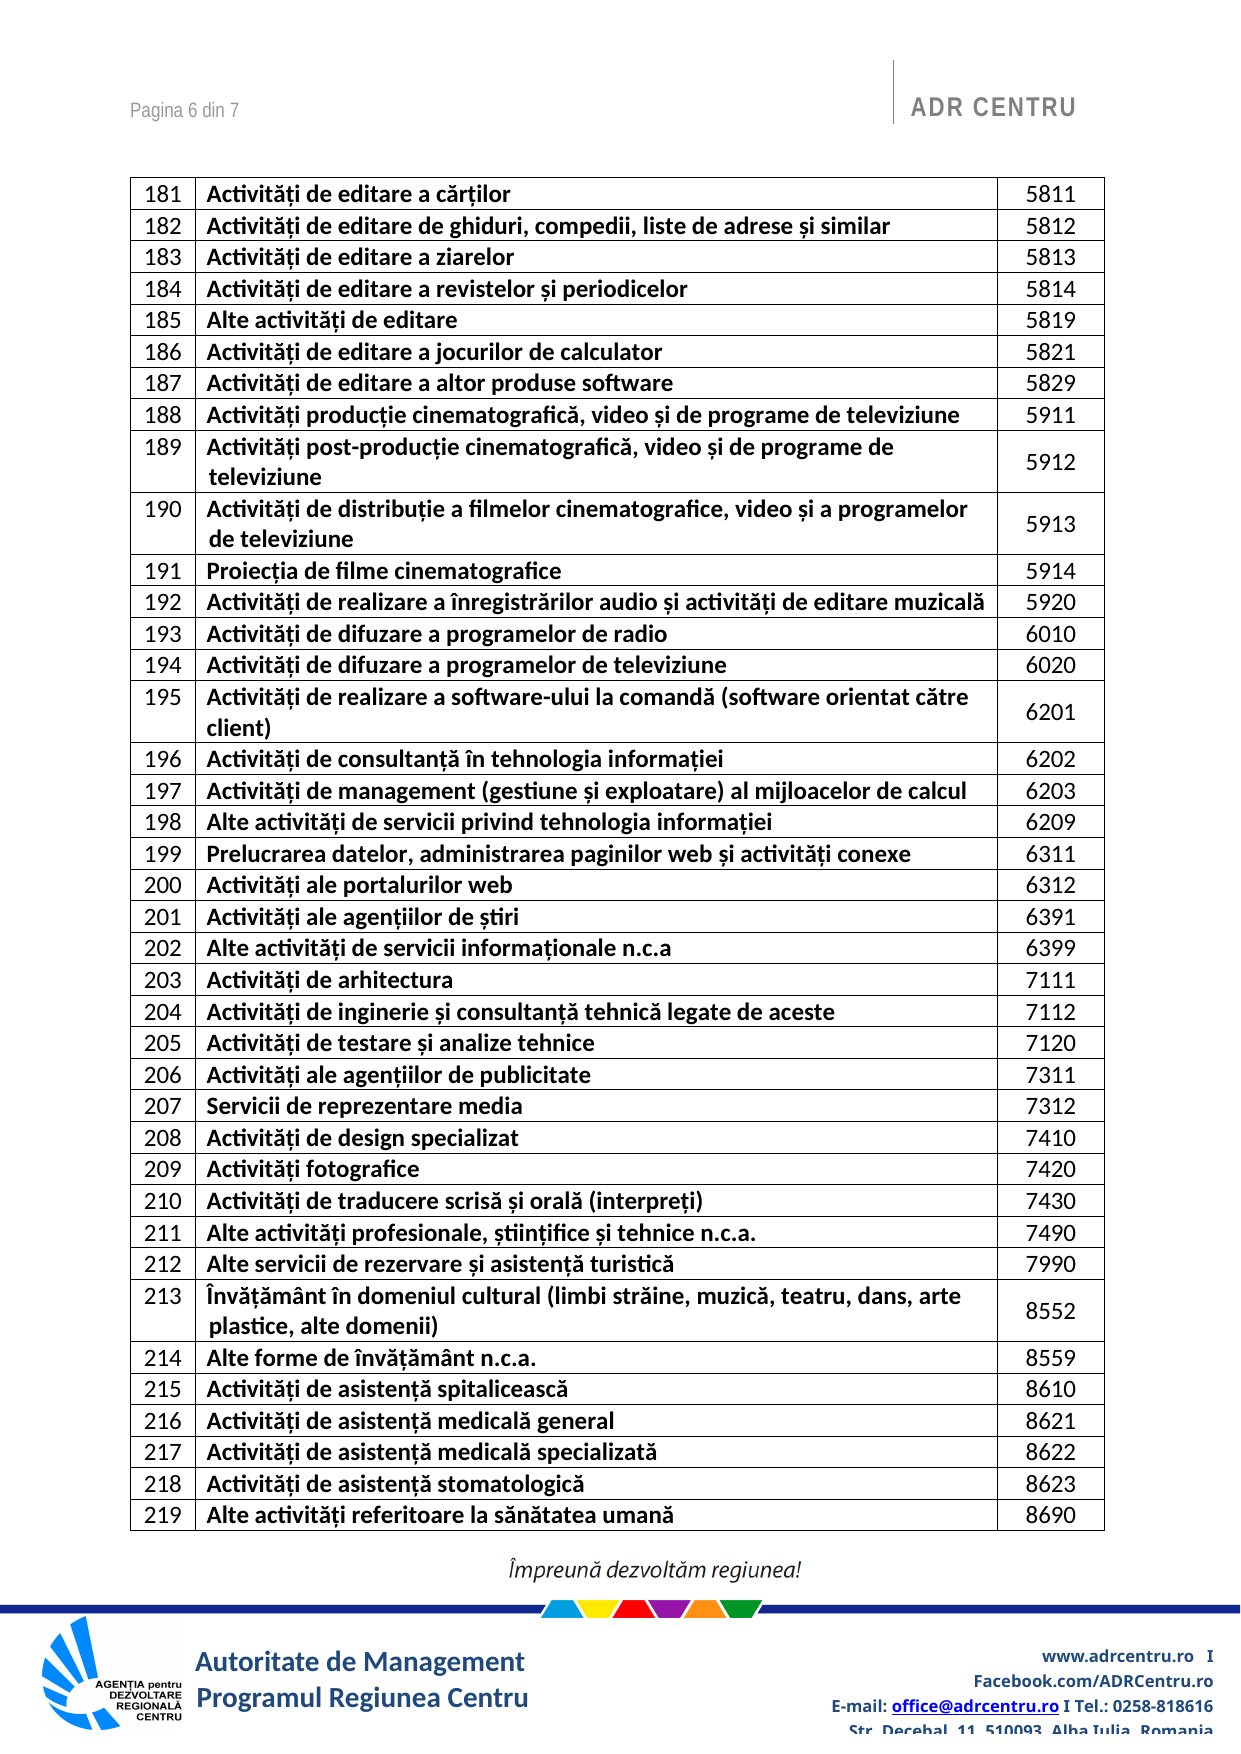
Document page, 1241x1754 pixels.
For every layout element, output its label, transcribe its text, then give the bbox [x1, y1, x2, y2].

table_cell 181 [131, 178, 195, 209]
table_cell Activităţi de testare şi analize tehnice [196, 1027, 997, 1058]
picture [574, 1600, 1241, 1618]
table_cell 198 [131, 806, 195, 837]
table_cell 193 [131, 618, 195, 648]
table_cell 7490 [998, 1217, 1104, 1247]
table_cell 5914 [998, 555, 1104, 585]
table_cell 5913 [998, 493, 1104, 554]
table_cell 6010 [998, 618, 1104, 648]
table_cell 217 [131, 1437, 195, 1467]
table_cell 210 [131, 1185, 195, 1216]
table_cell 186 [131, 336, 195, 367]
table_cell Activităţi de inginerie şi consultanţă tehnică legate de aceste [196, 996, 997, 1026]
table_cell 190 [131, 493, 195, 554]
table_cell 6209 [998, 806, 1104, 837]
table_cell 7430 [998, 1185, 1104, 1216]
table_cell 7312 [998, 1090, 1104, 1121]
table_cell Alte activități de servicii privind tehnologia informației [196, 806, 997, 837]
table_cell 8559 [998, 1342, 1104, 1372]
picture [0, 1600, 550, 1730]
table_cell Alte servicii de rezervare şi asistenţă turistică [196, 1248, 997, 1279]
table_cell Activități de asistență stomatologică [196, 1468, 997, 1499]
table_cell 8690 [998, 1500, 1104, 1530]
table_cell Activități de asistență medicală specializată [196, 1437, 997, 1467]
table_cell 8623 [998, 1468, 1104, 1499]
table_cell 209 [131, 1154, 195, 1184]
table_cell 7311 [998, 1059, 1104, 1089]
table_cell 6203 [998, 775, 1104, 805]
table_cell 211 [131, 1217, 195, 1247]
table_cell 216 [131, 1405, 195, 1436]
table_cell 195 [131, 681, 195, 742]
table_cell Activități post-producție cinematografică, video și de programe de televiziune [196, 431, 997, 492]
table_cell Activități de editare a altor produse software [196, 368, 997, 398]
table_cell Activități de editare a ziarelor [196, 241, 997, 272]
table_cell Prelucrarea datelor, administrarea paginilor web şi activităţi conexe [196, 838, 997, 868]
table_cell Activități de editare a revistelor și periodicelor [196, 273, 997, 303]
table_cell 6311 [998, 838, 1104, 868]
table_cell 205 [131, 1027, 195, 1058]
table_cell Activități ale portalurilor web [196, 870, 997, 900]
table_cell 8552 [998, 1280, 1104, 1341]
table_cell Activități de traducere scrisă și orală (interpreți) [196, 1185, 997, 1216]
table_cell Activități de difuzare a programelor de televiziune [196, 650, 997, 680]
table_cell 6020 [998, 650, 1104, 680]
table_cell Învățământ în domeniul cultural (limbi străine, muzică, teatru, dans, arte plastice, alte domenii) [196, 1280, 997, 1341]
table_cell Alte forme de învăţământ n.c.a. [196, 1342, 997, 1372]
table_cell Alte activităţi profesionale, ştiinţifice şi tehnice n.c.a. [196, 1217, 997, 1247]
table_cell 8621 [998, 1405, 1104, 1436]
table_cell Activități de arhitectura [196, 964, 997, 995]
table_cell 199 [131, 838, 195, 868]
table_cell 5813 [998, 241, 1104, 272]
table_cell 5819 [998, 305, 1104, 335]
table_cell 215 [131, 1374, 195, 1404]
table_cell 7990 [998, 1248, 1104, 1279]
table_cell Activități ale agențiilor de publicitate [196, 1059, 997, 1089]
table_cell Activități ale agențiilor de știri [196, 901, 997, 932]
table_cell Activități de asistență medicală general [196, 1405, 997, 1436]
table_cell 206 [131, 1059, 195, 1089]
table_cell 182 [131, 210, 195, 240]
table_cell 5920 [998, 586, 1104, 617]
table_cell 191 [131, 555, 195, 585]
table_cell 212 [131, 1248, 195, 1279]
table_cell 7420 [998, 1154, 1104, 1184]
table_cell 192 [131, 586, 195, 617]
table_cell 194 [131, 650, 195, 680]
table_cell Alte activități referitoare la sănătatea umană [196, 1500, 997, 1530]
table_cell 5912 [998, 431, 1104, 492]
table_cell Activități de editare a jocurilor de calculator [196, 336, 997, 367]
table_cell Activități de consultanță în tehnologia informației [196, 743, 997, 774]
table_cell 5814 [998, 273, 1104, 303]
table_cell Alte activități de editare [196, 305, 997, 335]
table_cell Activități de editare de ghiduri, compedii, liste de adrese și similar [196, 210, 997, 240]
table_cell 6391 [998, 901, 1104, 932]
table_cell 6202 [998, 743, 1104, 774]
table_cell 189 [131, 431, 195, 492]
table_cell 202 [131, 933, 195, 963]
table_cell Activități de difuzare a programelor de radio [196, 618, 997, 648]
table_cell 6201 [998, 681, 1104, 742]
table_cell Activități fotografice [196, 1154, 997, 1184]
table_cell 183 [131, 241, 195, 272]
table_cell 184 [131, 273, 195, 303]
table_cell 214 [131, 1342, 195, 1372]
table_cell 218 [131, 1468, 195, 1499]
table_cell 8610 [998, 1374, 1104, 1404]
table_cell 201 [131, 901, 195, 932]
table_cell 207 [131, 1090, 195, 1121]
table_cell Activități de distribuție a filmelor cinematografice, video și a programelor de televiziune [196, 493, 997, 554]
table_cell 213 [131, 1280, 195, 1341]
table_cell 5812 [998, 210, 1104, 240]
table_cell Activităţi de management (gestiune şi exploatare) al mijloacelor de calcul [196, 775, 997, 805]
table_cell Servicii de reprezentare media [196, 1090, 997, 1121]
table_cell Activități de editare a cărților [196, 178, 997, 209]
table_cell 6399 [998, 933, 1104, 963]
table_cell Alte activităţi de servicii informaţionale n.c.a [196, 933, 997, 963]
table_cell Activități de realizare a înregistrărilor audio și activități de editare muzicală [196, 586, 997, 617]
table_cell 196 [131, 743, 195, 774]
table_cell 5821 [998, 336, 1104, 367]
table_cell 203 [131, 964, 195, 995]
table_cell 185 [131, 305, 195, 335]
table_cell 7111 [998, 964, 1104, 995]
table_cell Activități de realizare a software-ului la comandă (software orientat către client) [196, 681, 997, 742]
table_cell 219 [131, 1500, 195, 1530]
table_cell 208 [131, 1122, 195, 1152]
table_cell 7112 [998, 996, 1104, 1026]
table_cell 7120 [998, 1027, 1104, 1058]
table_cell 204 [131, 996, 195, 1026]
table_cell Activități producție cinematografică, video și de programe de televiziune [196, 399, 997, 430]
table_cell 5811 [998, 178, 1104, 209]
table_cell Activități de asistență spitalicească [196, 1374, 997, 1404]
table_cell Proiecția de filme cinematografice [196, 555, 997, 585]
table_cell 7410 [998, 1122, 1104, 1152]
table_cell 8622 [998, 1437, 1104, 1467]
table_cell 197 [131, 775, 195, 805]
table_cell 188 [131, 399, 195, 430]
picture [495, 1556, 814, 1583]
table_cell 5911 [998, 399, 1104, 430]
table_cell 5829 [998, 368, 1104, 398]
table_cell 187 [131, 368, 195, 398]
table_cell 200 [131, 870, 195, 900]
table_cell 6312 [998, 870, 1104, 900]
table_cell Activități de design specializat [196, 1122, 997, 1152]
